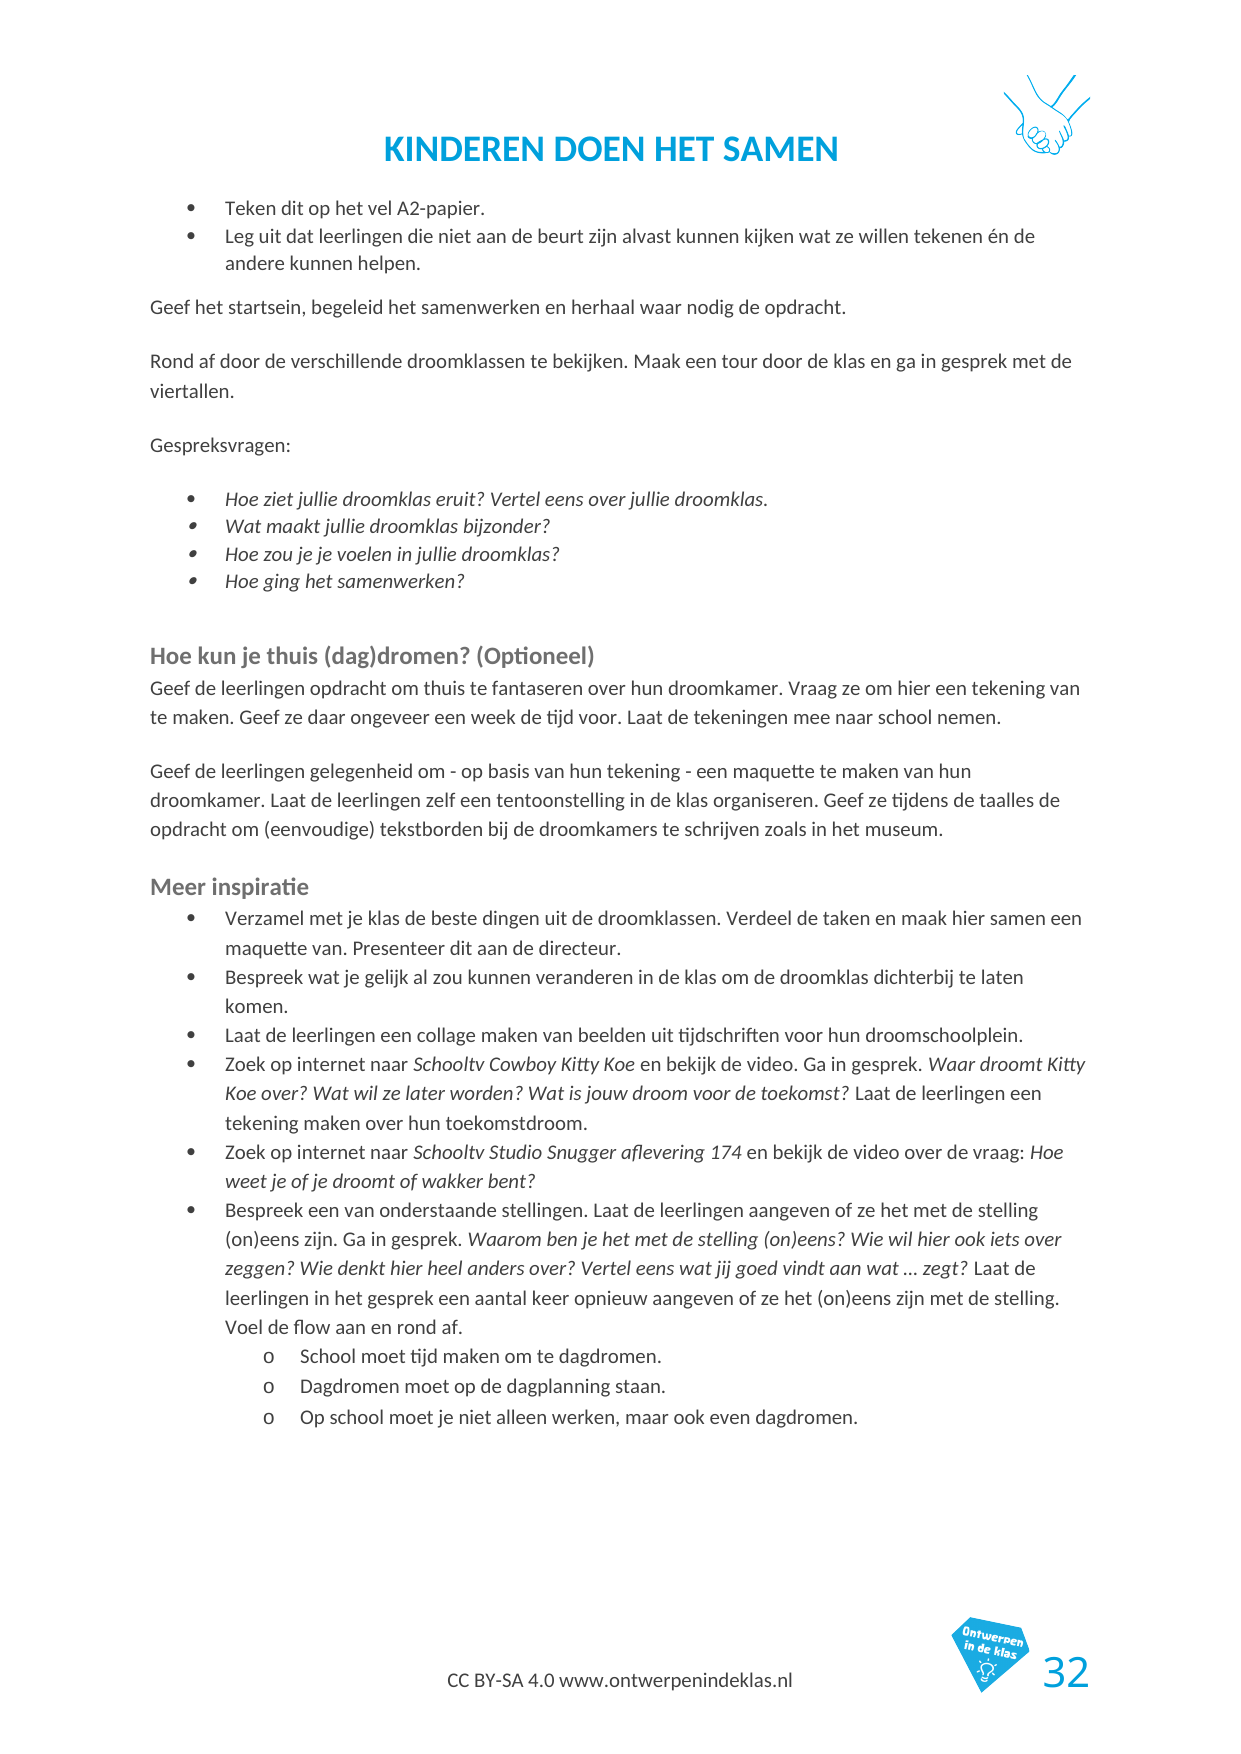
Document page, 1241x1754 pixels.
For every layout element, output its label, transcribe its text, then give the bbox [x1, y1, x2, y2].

subtitle Meer inspiratie [150, 871, 1090, 901]
list Hoe zou je je voelen in jullie droomklas? [187, 541, 1090, 566]
list Leg uit dat leerlingen die niet aan de beurt zijn alvast kunnen kijken wat ze willen tekenen én de andere kunnen helpen. [187, 223, 1090, 276]
picture [1039, 140, 1047, 147]
picture [1003, 95, 1091, 162]
list School moet tijd maken om te dagdromen. [262, 1343, 1090, 1369]
list Bespreek een van onderstaande stellingen. Laat de leerlingen aangeven of ze het met de stelling (on)eens zijn. Ga in gesprek. Waarom ben je het met de stelling (on)eens? Wie wil hier ook iets over zeggen? Wie denkt hier heel anders over? Vertel eens wat jij goed vindt aan wat … zegt? Laat de leerlingen in het gesprek een aantal keer opnieuw aangeven of ze het (on)eens zijn met de stelling. Voel de flow aan en rond af. [187, 1197, 1090, 1339]
list Verzamel met je klas de beste dingen uit de droomklassen. Verdeel de taken en maak hier samen een maquette van. Presenteer dit aan de directeur. [187, 906, 1090, 960]
text Geef het startsein, begeleid het samenwerken en herhaal waar nodig de opdracht. [150, 294, 1090, 320]
list Teken dit op het vel A2-papier. [187, 196, 1090, 221]
list Zoek op internet naar Schooltv Cowboy Kitty Koe en bekijk de video. Ga in gesprek. Waar droomt Kitty Koe over? Wat wil ze later worden? Wat is jouw droom voor de toekomst? Laat de leerlingen een tekening maken over hun toekomstdroom. [187, 1051, 1090, 1135]
list Op school moet je niet alleen werken, maar ook even dagdromen. [262, 1404, 1090, 1430]
list Bespreek wat je gelijk al zou kunnen veranderen in de klas om de droomklas dichterbij te laten komen. [187, 964, 1090, 1018]
picture [1003, 75, 1091, 152]
text Gespreksvragen: [150, 432, 1090, 457]
text Geef de leerlingen opdracht om thuis te fantaseren over hun droomkamer. Vraag ze om hier een tekening van te maken. Geef ze daar ongeveer een week de tijd voor. Laat de tekeningen mee naar school nemen. [150, 675, 1090, 729]
subtitle Hoe kun je thuis (dag)dromen? (Optioneel) [150, 640, 1090, 670]
text Geef de leerlingen gelegenheid om - op basis van hun tekening - een maquette te maken van hun droomkamer. Laat de leerlingen zelf een tentoonstelling in de klas organiseren. Geef ze tijdens de taalles de opdracht om (eenvoudige) tekstborden bij de droomkamers te schrijven zoals in het museum. [150, 758, 1090, 842]
picture [951, 1617, 1030, 1693]
picture [1029, 75, 1072, 105]
list Laat de leerlingen een collage maken van beelden uit tijdschriften voor hun droomschoolplein. [187, 1022, 1090, 1048]
list Wat maakt jullie droomklas bijzonder? [187, 513, 1090, 539]
text Rond af door de verschillende droomklassen te bekijken. Maak een tour door de klas en ga in gesprek met de viertallen. [150, 349, 1090, 403]
list Dagdromen moet op de dagplanning staan. [262, 1373, 1090, 1400]
list Hoe ziet jullie droomklas eruit? Vertel eens over jullie droomklas. [187, 486, 1090, 512]
list Hoe ging het samenwerken? [187, 568, 1090, 594]
list Zoek op internet naar Schooltv Studio Snugger aflevering 174 en bekijk de video over de vraag: Hoe weet je of je droomt of wakker bent? [187, 1139, 1090, 1193]
